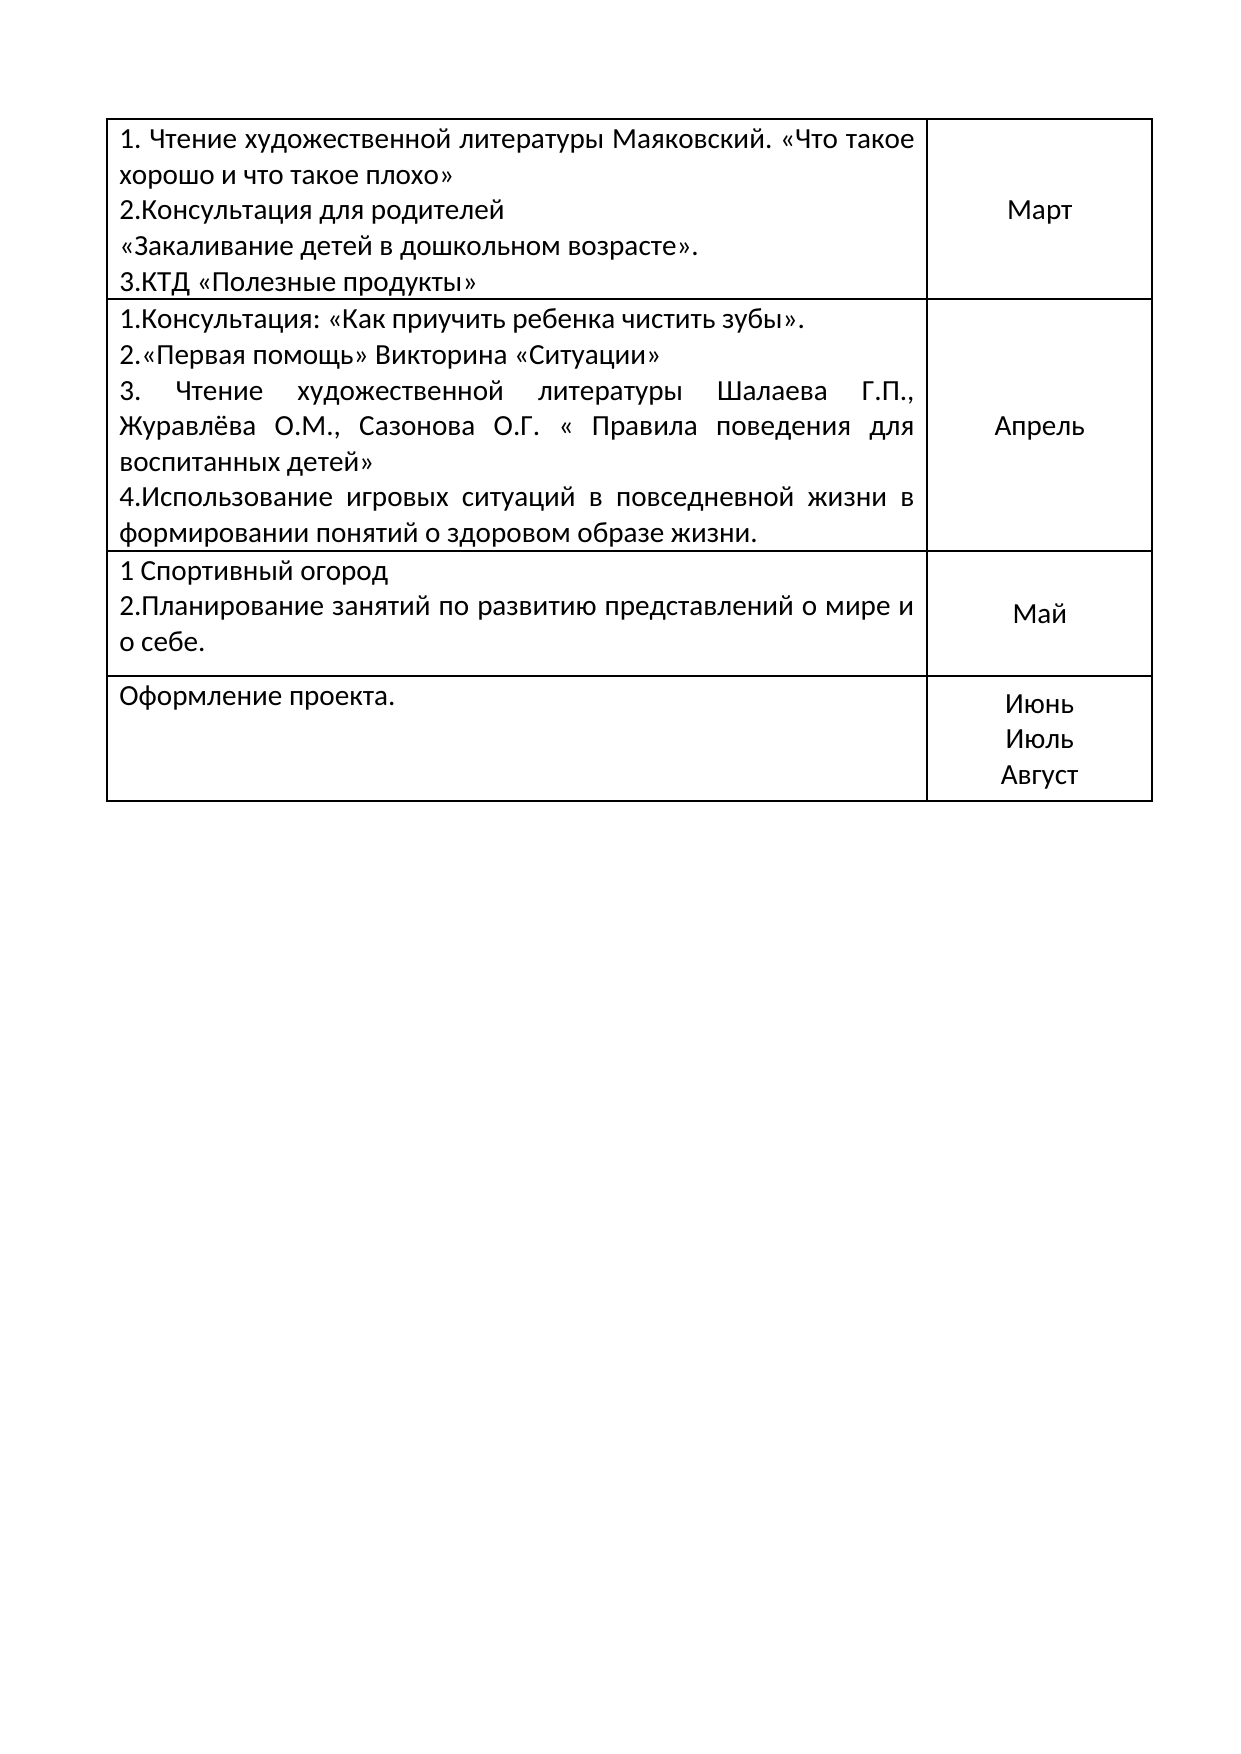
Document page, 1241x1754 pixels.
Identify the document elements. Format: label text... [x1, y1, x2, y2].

table_cell 1 Спортивный огород 2.Планирование занятий по развитию представлений о мире и о себе. [108, 552, 926, 675]
table_cell 1.Консультация: «Как приучить ребенка чистить зубы». 2.«Первая помощь» Викторина «Ситуации» 3. Чтение художественной литературы Шалаева Г.П., Журавлёва О.М., Сазонова О.Г. « Правила поведения для воспитанных детей» 4.Использование игровых ситуаций в повседневной жизни в формировании понятий о здоровом образе жизни. [108, 300, 926, 550]
table_cell Июнь Июль Август [928, 677, 1151, 800]
table_cell Март [928, 120, 1151, 298]
table_cell Апрель [928, 300, 1151, 550]
table_cell 1. Чтение художественной литературы Маяковский. «Что такое хорошо и что такое плохо» 2.Консультация для родителей «Закаливание детей в дошкольном возрасте». 3.КТД «Полезные продукты» [108, 120, 926, 298]
table_cell Май [928, 552, 1151, 675]
table_cell Оформление проекта. [108, 677, 926, 800]
